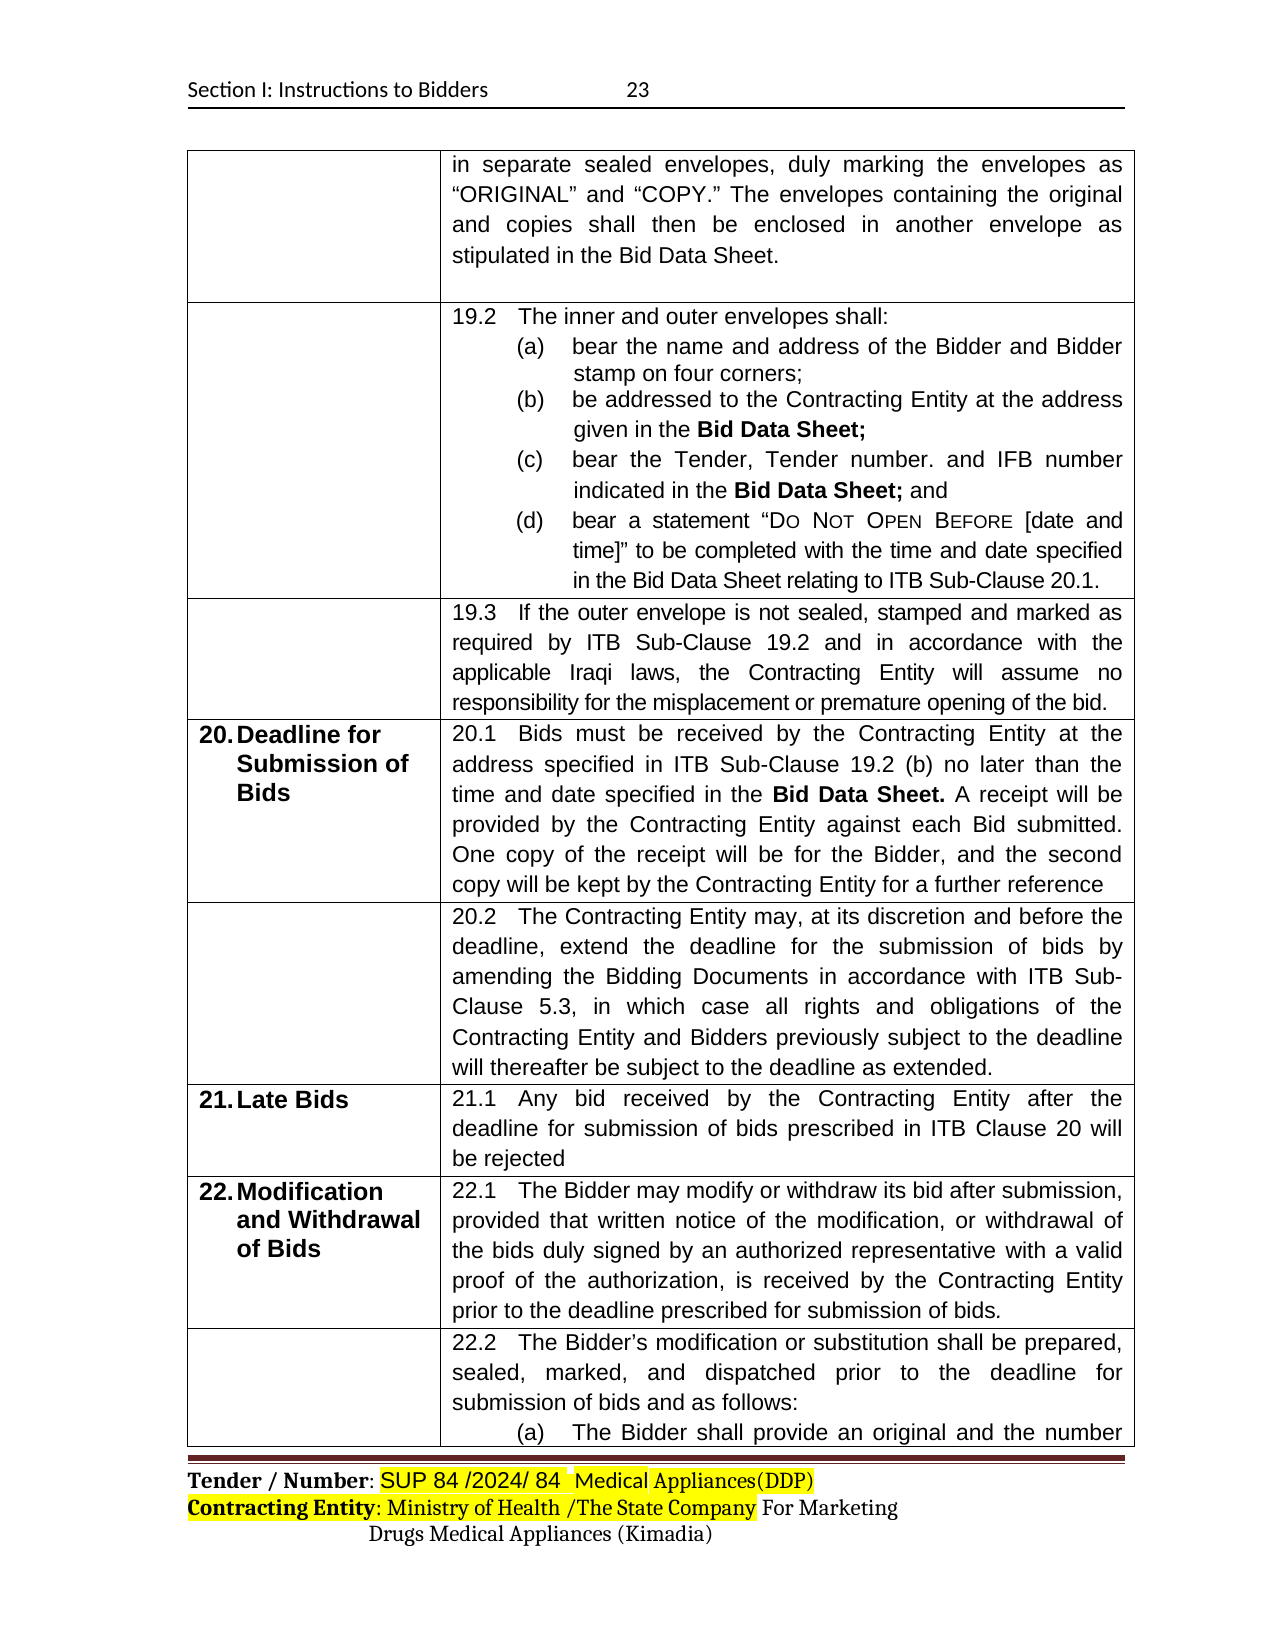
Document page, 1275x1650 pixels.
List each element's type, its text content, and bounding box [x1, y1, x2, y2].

table_cell 22. Modification and Withdrawal of Bids [188, 1177, 440, 1328]
table_cell [188, 303, 440, 597]
table_cell 19.2 The inner and outer envelopes shall: (a) bear the name and address of the Bidder and Bidder stamp on four corners; (b) be addressed to the Contracting Entity at the address given in the Bid Data Sheet; (c) bear the Tender, Tender number. and IFB number indicated in the Bid Data Sheet; and (d) bear a statement “Do Not Open Before [date and time]” to be completed with the time and date specified in the Bid Data Sheet relating to ITB Sub-Clause 20.1. [441, 303, 1134, 597]
table_cell 22.1 The Bidder may modify or withdraw its bid after submission, provided that written notice of the modification, or withdrawal of the bids duly signed by an authorized representative with a valid proof of the authorization, is received by the Contracting Entity prior to the deadline prescribed for submission of bids. [441, 1177, 1134, 1328]
table_cell 20.1 Bids must be received by the Contracting Entity at the address specified in ITB Sub-Clause 19.2 (b) no later than the time and date specified in the Bid Data Sheet. A receipt will be provided by the Contracting Entity against each Bid submitted. One copy of the receipt will be for the Bidder, and the second copy will be kept by the Contracting Entity for a further reference [441, 720, 1134, 902]
table_cell 20.2 The Contracting Entity may, at its discretion and before the deadline, extend the deadline for the submission of bids by amending the Bidding Documents in accordance with ITB Sub-Clause 5.3, in which case all rights and obligations of the Contracting Entity and Bidders previously subject to the deadline will thereafter be subject to the deadline as extended. [441, 903, 1134, 1084]
table_cell [188, 599, 440, 719]
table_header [188, 151, 440, 302]
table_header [441, 151, 1134, 302]
table_cell [188, 1329, 440, 1446]
table_cell 19.3 If the outer envelope is not sealed, stamped and marked as required by ITB Sub-Clause 19.2 and in accordance with the applicable Iraqi laws, the Contracting Entity will assume no responsibility for the misplacement or premature opening of the bid. [441, 599, 1134, 719]
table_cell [441, 1329, 1134, 1446]
table_cell [188, 903, 440, 1084]
table_cell 21. Late Bids [188, 1085, 440, 1176]
table_cell 20. Deadline for Submission of Bids [188, 720, 440, 902]
table_cell 21.1 Any bid received by the Contracting Entity after the deadline for submission of bids prescribed in ITB Clause 20 will be rejected [441, 1085, 1134, 1176]
